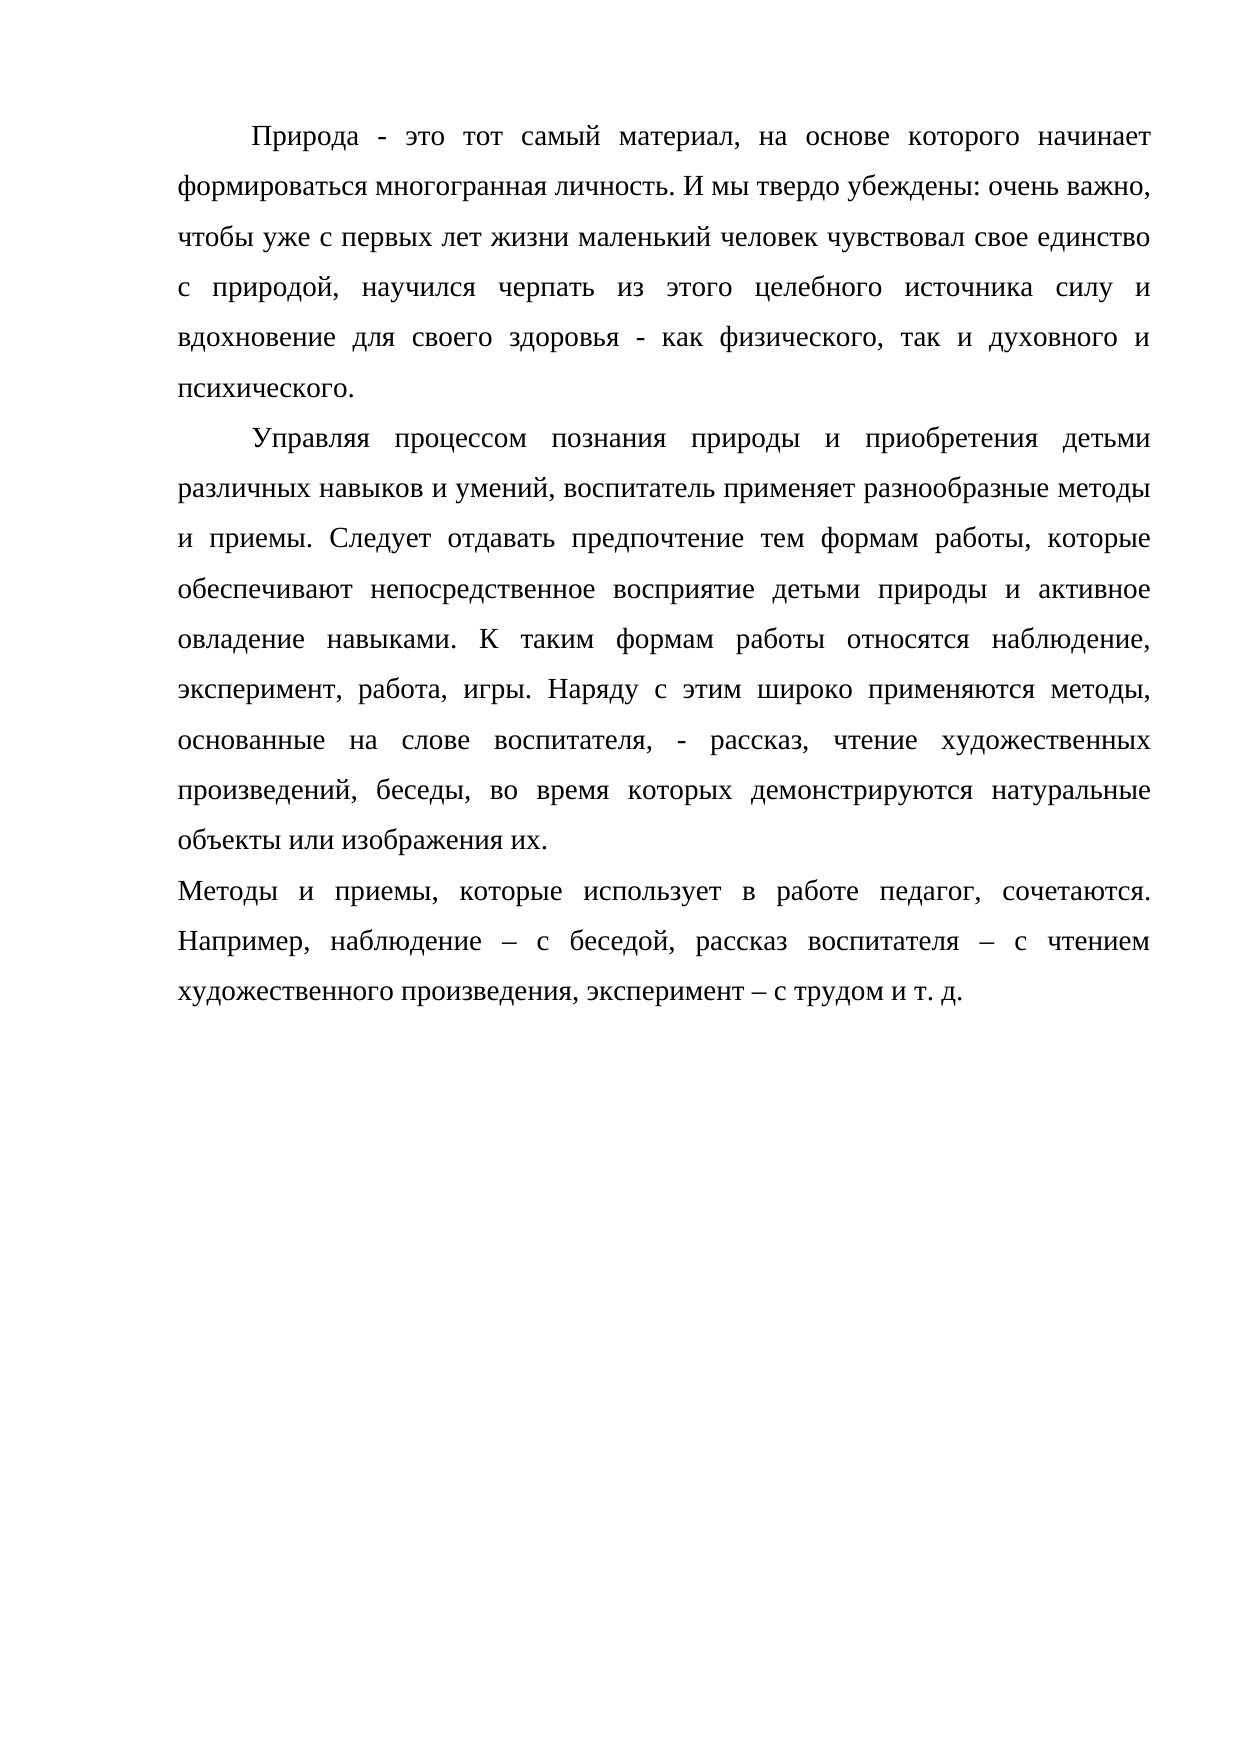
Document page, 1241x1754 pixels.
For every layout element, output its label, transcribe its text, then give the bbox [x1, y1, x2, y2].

text Управляя процессом познания природы и приобретения детьми различных навыков и умений, воспитатель применяет разнообразные методы и приемы. Следует отдавать предпочтение тем формам работы, которые обеспечивают непосредственное восприятие детьми природы и активное овладение навыками. К таким формам работы относятся наблюдение, эксперимент, работа, игры. Наряду с этим широко применяются методы, основанные на слове воспитателя, - рассказ, чтение художественных произведений, беседы, во время которых демонстрируются натуральные объекты или изображения их. [177, 420, 1152, 856]
text Методы и приемы, которые использует в работе педагог, сочетаются. Например, наблюдение – с беседой, рассказ воспитателя – с чтением художественного произведения, эксперимент – с трудом и т. д. [177, 873, 1152, 1007]
text Природа - это тот самый материал, на основе которого начинает формироваться многогранная личность. И мы твердо убеждены: очень важно, чтобы уже с первых лет жизни маленький человек чувствовал свое единство с природой, научился черпать из этого целебного источника силу и вдохновение для своего здоровья - как физического, так и духовного и психического. [177, 118, 1152, 403]
